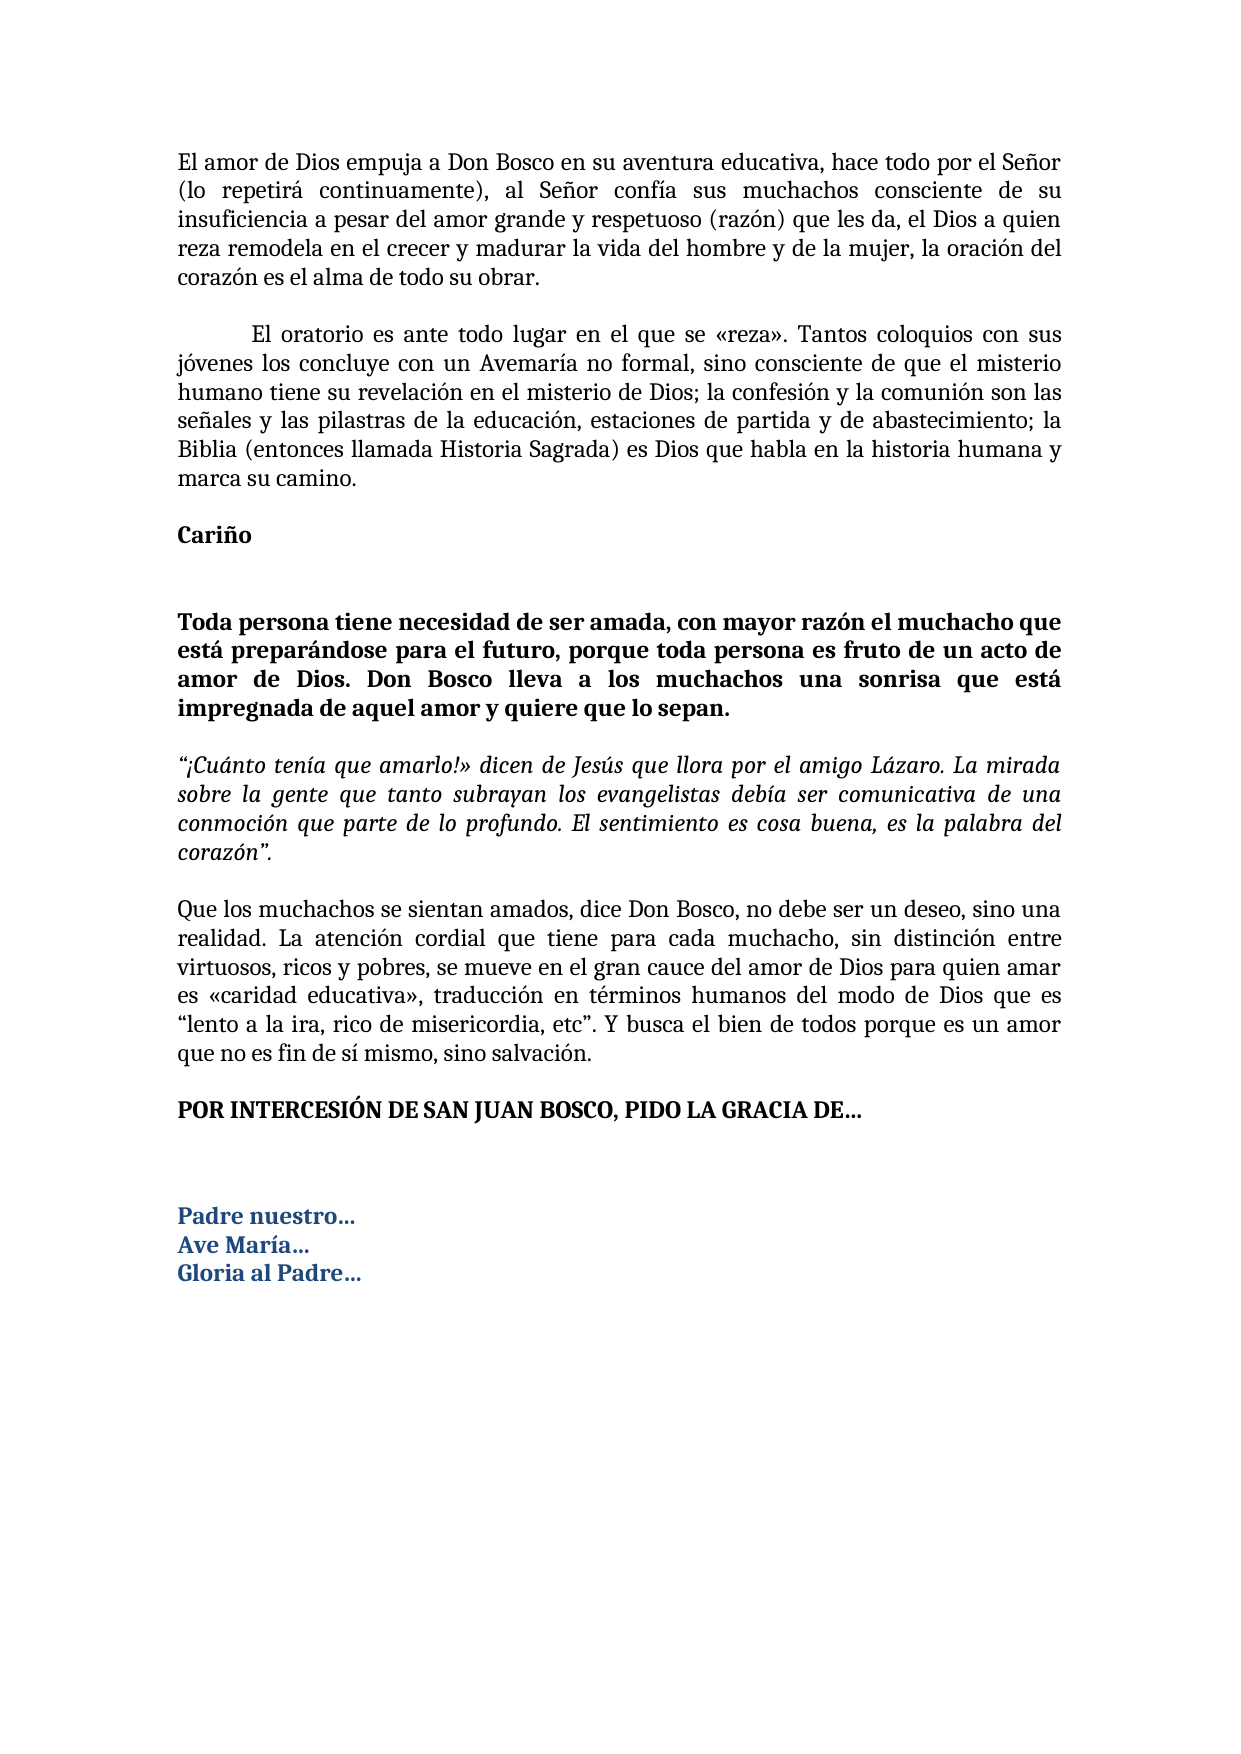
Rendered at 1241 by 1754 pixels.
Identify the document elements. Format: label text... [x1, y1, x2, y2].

text POR INTERCESIÓN DE SAN JUAN BOSCO, PIDO LA GRACIA DE… [177, 1096, 1063, 1125]
text Toda persona tiene necesidad de ser amada, con mayor razón el muchacho que está preparándose para el futuro, porque toda persona es fruto de un acto de amor de Dios. Don Bosco lleva a los muchachos una sonrisa que está impregnada de aquel amor y quiere que lo sepan. [177, 608, 1063, 723]
text El oratorio es ante todo lugar en el que se «reza». Tantos coloquios con sus jóvenes los concluye con un Avemaría no formal, sino consciente de que el misterio humano tiene su revelación en el misterio de Dios; la confesión y la comunión son las señales y las pilastras de la educación, estaciones de partida y de abastecimiento; la Biblia (entonces llamada Historia Sagrada) es Dios que habla en la historia humana y marca su camino. [177, 320, 1063, 493]
text Que los muchachos se sientan amados, dice Don Bosco, no debe ser un deseo, sino una realidad. La atención cordial que tiene para cada muchacho, sin distinción entre virtuosos, ricos y pobres, se mueve en el gran cauce del amor de Dios para quien amar es «caridad educativa», traducción en términos humanos del modo de Dios que es “lento a la ira, rico de misericordia, etc”. Y busca el bien de todos porque es un amor que no es fin de sí mismo, sino salvación. [177, 895, 1063, 1068]
text Padre nuestro… [177, 1202, 1063, 1231]
text Ave María… [177, 1231, 1063, 1259]
text “¡Cuánto tenía que amarlo!» dicen de Jesús que llora por el amigo Lázaro. La mirada sobre la gente que tanto subrayan los evangelistas debía ser comunicativa de una conmoción que parte de lo profundo. El sentimiento es cosa buena, es la palabra del corazón”. [177, 751, 1063, 866]
text Gloria al Padre… [177, 1259, 1063, 1288]
text Cariño [177, 521, 1063, 550]
text El amor de Dios empuja a Don Bosco en su aventura educativa, hace todo por el Señor (lo repetirá continuamente), al Señor confía sus muchachos consciente de su insuficiencia a pesar del amor grande y respetuoso (razón) que les da, el Dios a quien reza remodela en el crecer y madurar la vida del hombre y de la mujer, la oración del corazón es el alma de todo su obrar. [177, 148, 1063, 291]
